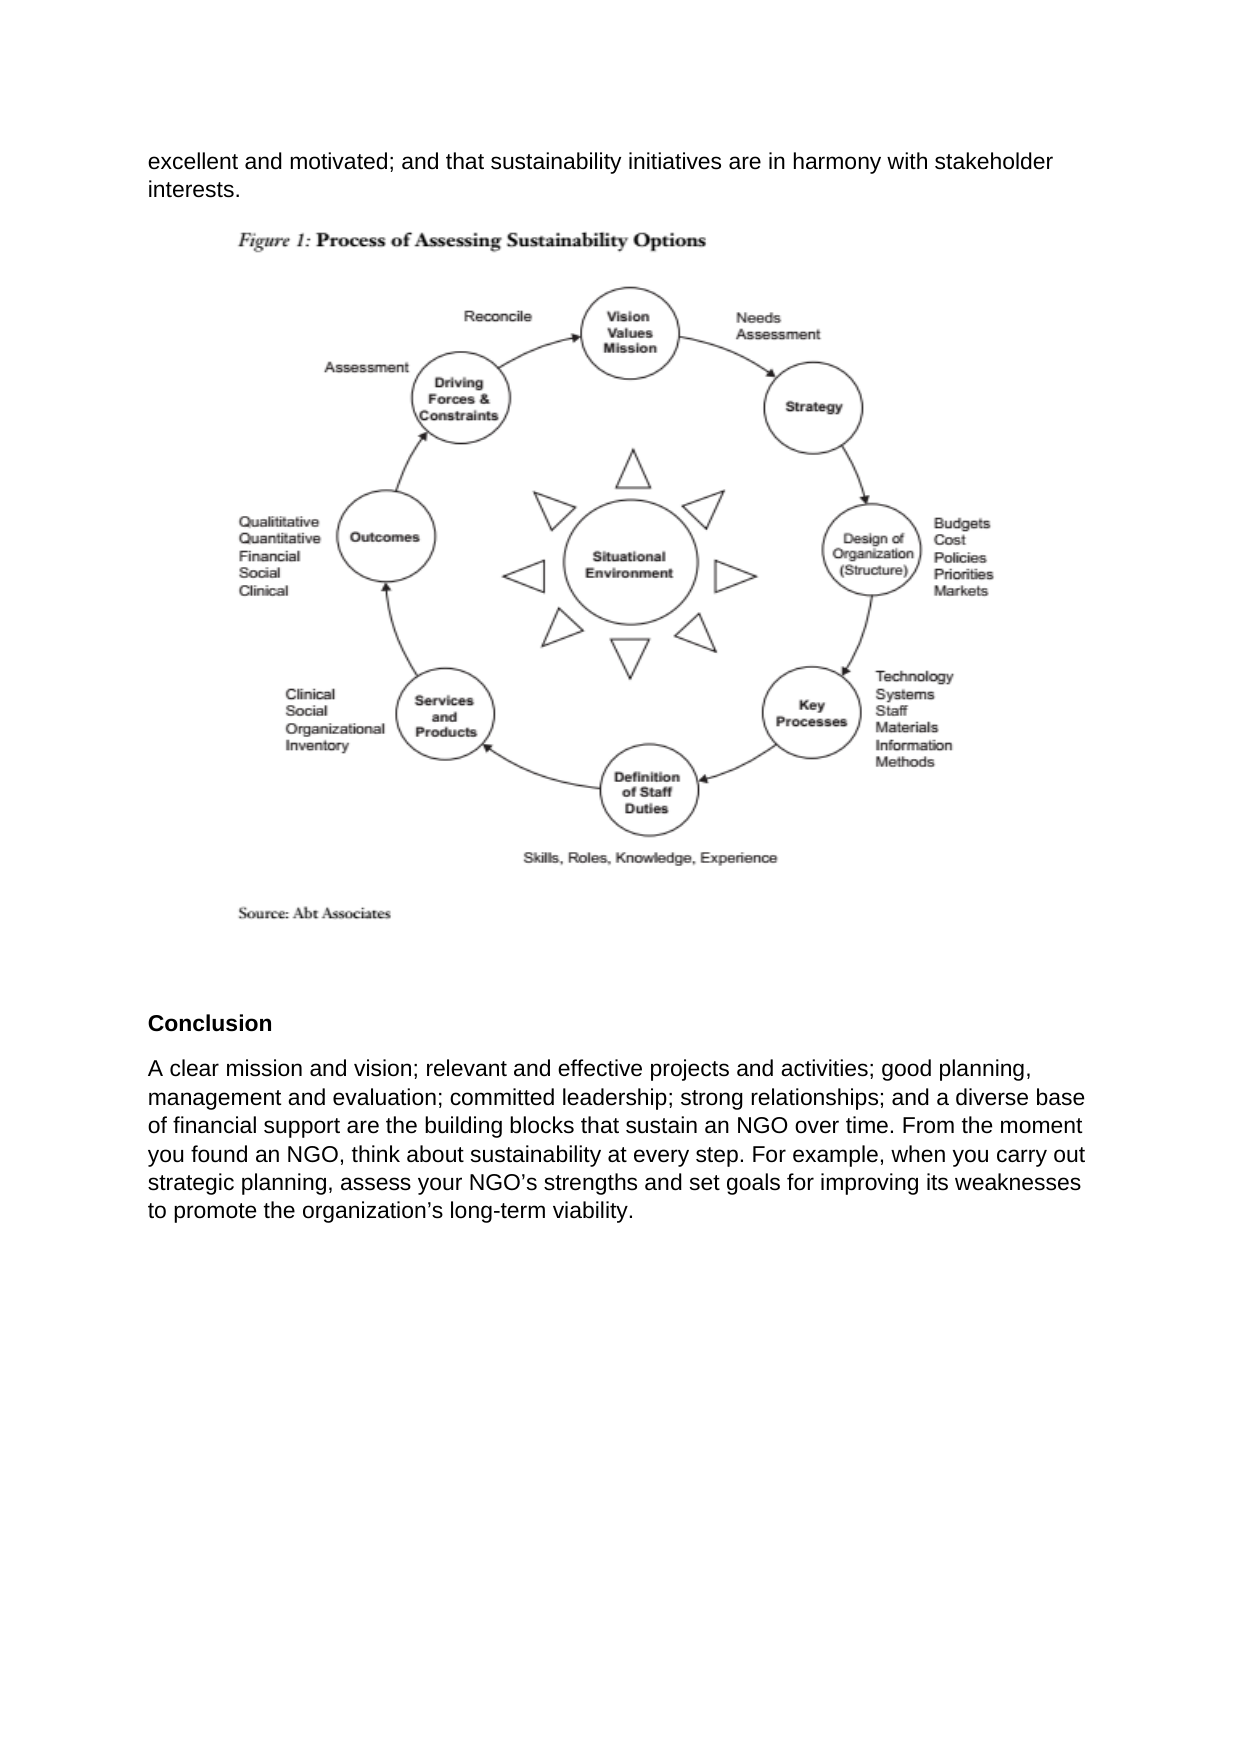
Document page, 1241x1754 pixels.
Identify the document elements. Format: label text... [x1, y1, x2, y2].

picture [198, 221, 1042, 947]
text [148, 148, 1093, 202]
text Conclusion [148, 1010, 1093, 1036]
text A clear mission and vision; relevant and effective projects and activities; good planning, management and evaluation; committed leadership; strong relationships; and a diverse base of financial support are the building blocks that sustain an NGO over time. From the moment you found an NGO, think about sustainability at every step. For example, when you carry out strategic planning, assess your NGO’s strengths and set goals for improving its weaknesses to promote the organization’s long-term viability. [148, 1055, 1093, 1224]
